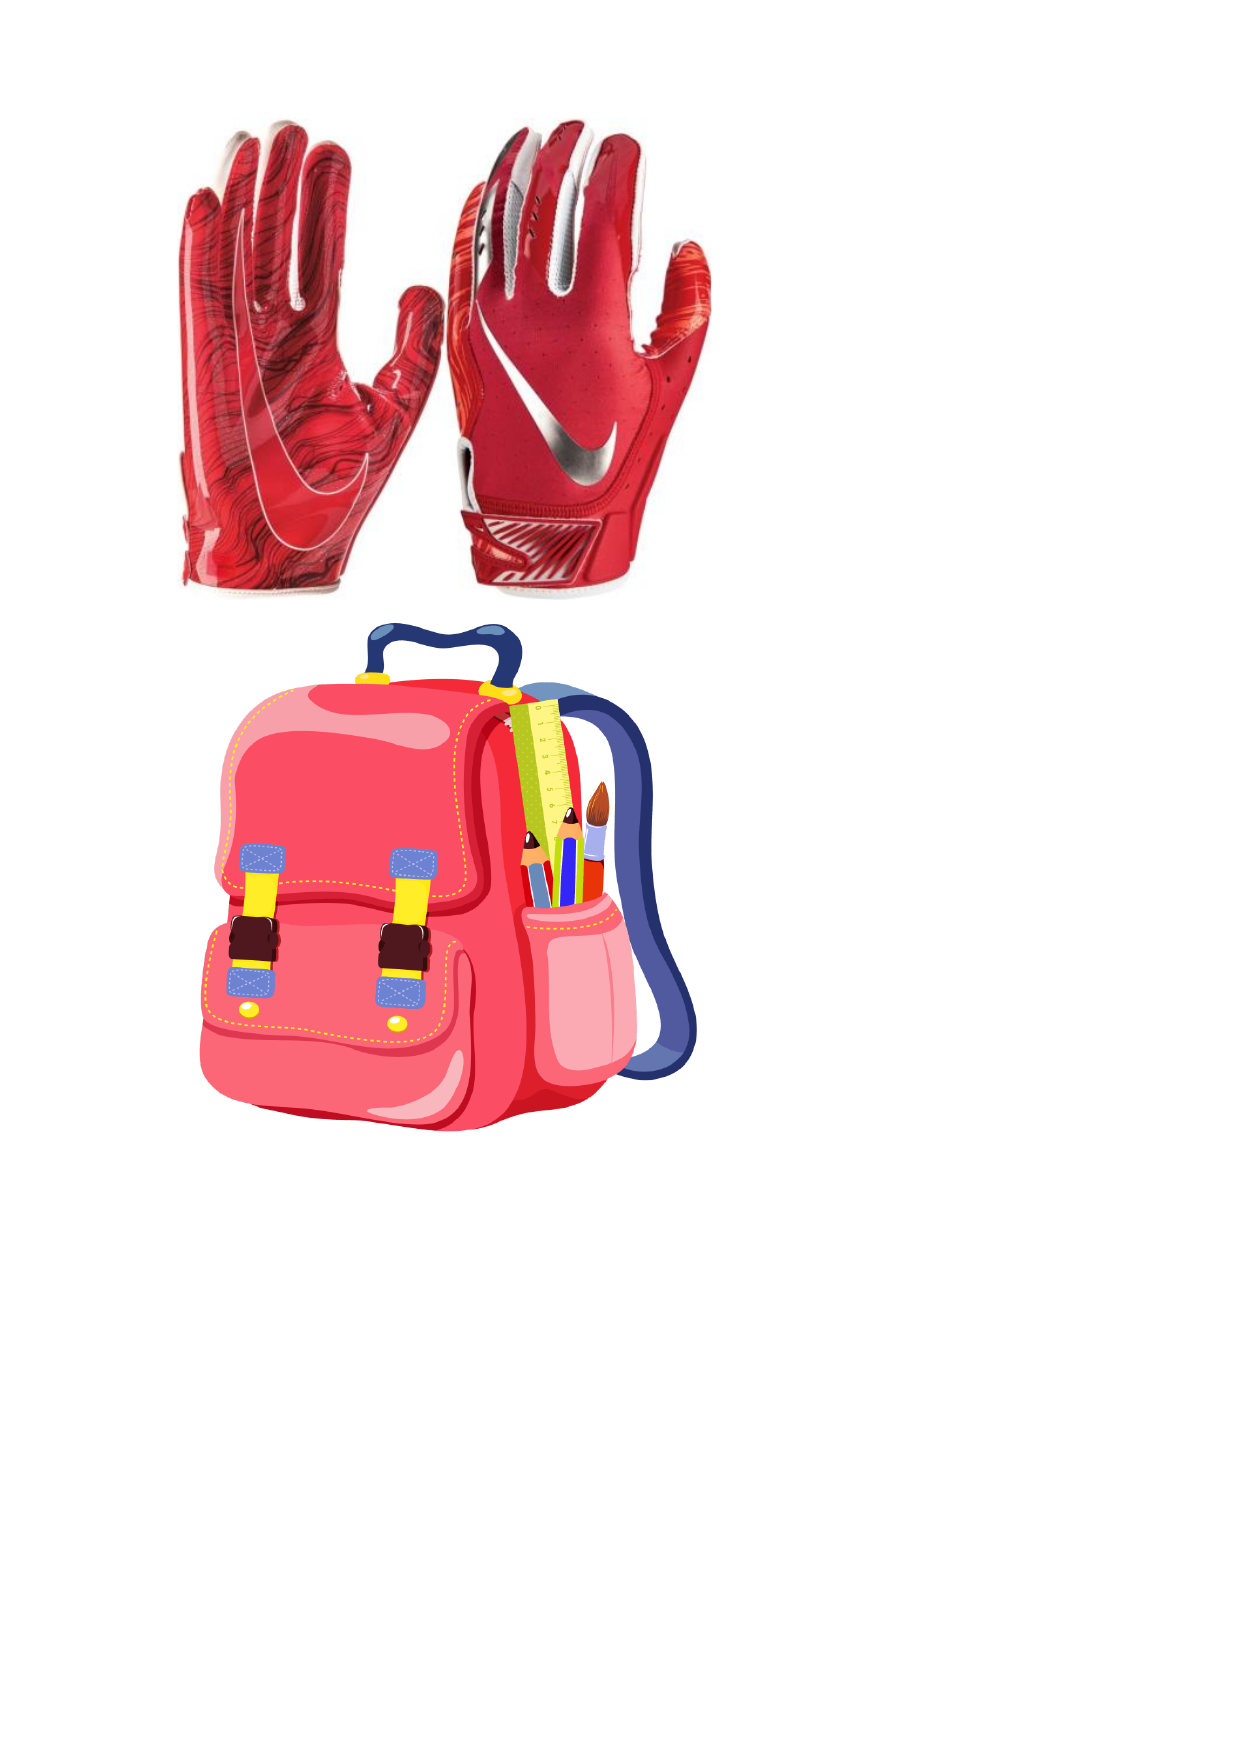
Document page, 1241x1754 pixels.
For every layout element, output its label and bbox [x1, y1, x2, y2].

picture [177, 118, 712, 1151]
